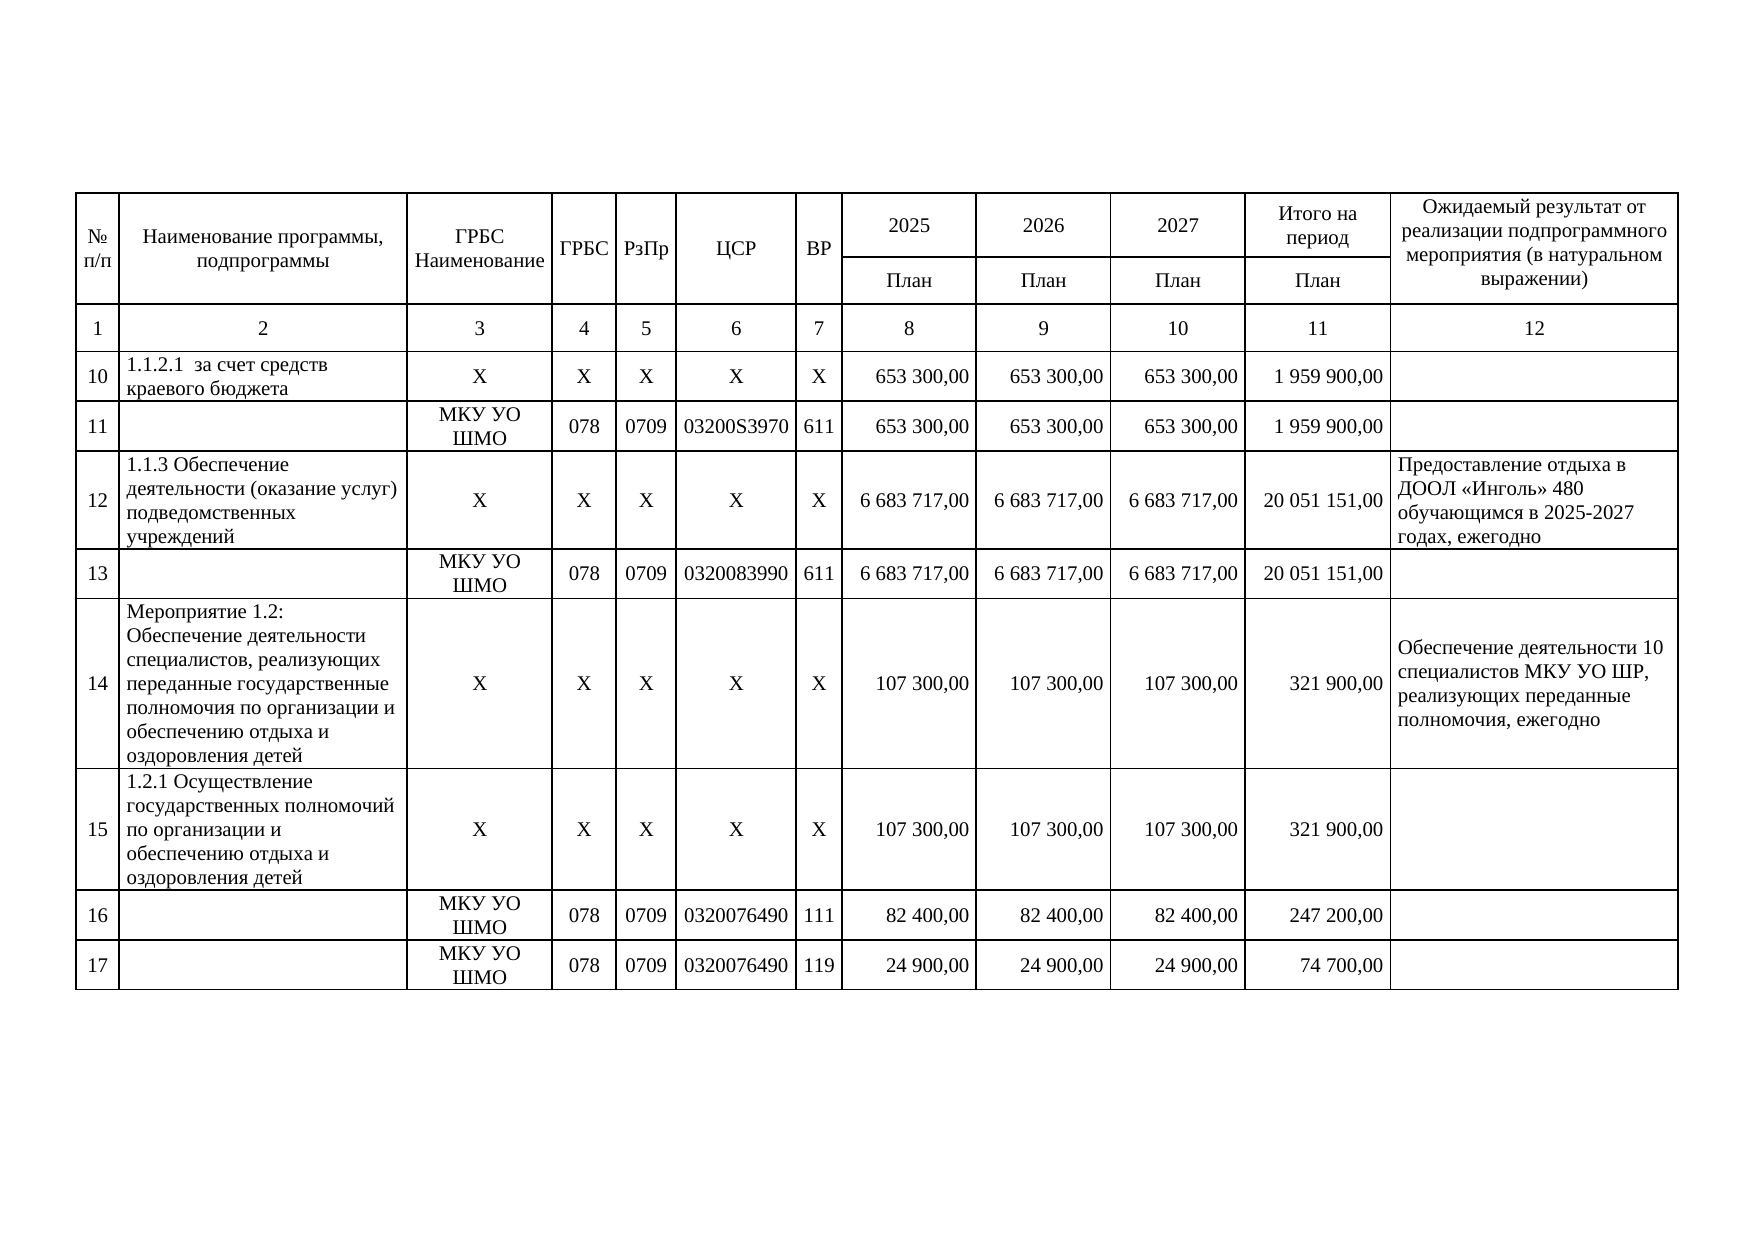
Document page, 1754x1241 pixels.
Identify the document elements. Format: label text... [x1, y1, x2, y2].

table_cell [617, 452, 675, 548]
table_header ЦСР [677, 194, 795, 303]
table_cell 653 300,00 [977, 352, 1110, 400]
table_header Ожидаемый результат от реализации подпрограммного мероприятия (в натуральном выражении) [1391, 194, 1677, 303]
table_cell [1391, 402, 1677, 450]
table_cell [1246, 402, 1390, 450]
table_cell 12 [1391, 305, 1677, 351]
table_cell 4 [553, 305, 615, 351]
table_cell X [553, 352, 615, 400]
table_cell 7 [797, 305, 841, 351]
table_cell 6 [677, 305, 795, 351]
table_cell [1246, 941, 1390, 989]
table_cell План [977, 258, 1110, 303]
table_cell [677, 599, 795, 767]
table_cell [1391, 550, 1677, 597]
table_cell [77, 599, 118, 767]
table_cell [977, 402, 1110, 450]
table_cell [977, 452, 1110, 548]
table_cell 9 [977, 305, 1110, 351]
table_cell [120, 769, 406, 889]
table_header ВР [797, 194, 841, 303]
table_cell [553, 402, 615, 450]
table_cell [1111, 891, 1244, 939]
table_cell 8 [843, 305, 975, 351]
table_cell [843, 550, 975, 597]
table_header 2026 [977, 194, 1110, 256]
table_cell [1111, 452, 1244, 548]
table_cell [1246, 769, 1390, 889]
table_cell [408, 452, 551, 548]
table_header Итого на период [1246, 194, 1390, 256]
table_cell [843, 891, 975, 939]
table_cell X [677, 352, 795, 400]
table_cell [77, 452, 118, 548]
table_cell 1.1.2.1 за счет средств краевого бюджета [120, 352, 406, 400]
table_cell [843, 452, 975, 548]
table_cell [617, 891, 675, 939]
table_cell План [1246, 258, 1390, 303]
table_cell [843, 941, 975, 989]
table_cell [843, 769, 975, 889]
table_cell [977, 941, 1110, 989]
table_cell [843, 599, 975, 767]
table_cell 2 [120, 305, 406, 351]
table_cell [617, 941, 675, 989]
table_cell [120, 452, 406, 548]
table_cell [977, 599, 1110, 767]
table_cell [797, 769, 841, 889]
table_cell 3 [408, 305, 551, 351]
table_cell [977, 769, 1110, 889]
table_header ГРБС Наименование [408, 194, 551, 303]
table_cell 11 [1246, 305, 1390, 351]
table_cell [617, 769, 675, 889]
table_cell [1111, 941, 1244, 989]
table_header 2025 [843, 194, 975, 256]
table_cell 1 [77, 305, 118, 351]
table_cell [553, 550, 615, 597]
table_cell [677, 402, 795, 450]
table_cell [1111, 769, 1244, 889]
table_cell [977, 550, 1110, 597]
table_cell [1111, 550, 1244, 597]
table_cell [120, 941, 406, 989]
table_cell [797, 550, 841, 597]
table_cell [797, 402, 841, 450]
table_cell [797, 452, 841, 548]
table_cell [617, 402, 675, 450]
table_cell X [408, 352, 551, 400]
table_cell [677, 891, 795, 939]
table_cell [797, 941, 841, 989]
table_cell X [617, 352, 675, 400]
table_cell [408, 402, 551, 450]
table_cell 1 959 900,00 [1246, 352, 1390, 400]
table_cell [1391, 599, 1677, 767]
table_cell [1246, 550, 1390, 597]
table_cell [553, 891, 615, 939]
table_cell 10 [1111, 305, 1244, 351]
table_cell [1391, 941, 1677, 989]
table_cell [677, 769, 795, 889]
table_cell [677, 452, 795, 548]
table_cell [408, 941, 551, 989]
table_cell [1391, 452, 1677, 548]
table_header 2027 [1111, 194, 1244, 256]
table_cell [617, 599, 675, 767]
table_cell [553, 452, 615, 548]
table_cell 11 [77, 402, 118, 450]
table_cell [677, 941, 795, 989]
table_cell 5 [617, 305, 675, 351]
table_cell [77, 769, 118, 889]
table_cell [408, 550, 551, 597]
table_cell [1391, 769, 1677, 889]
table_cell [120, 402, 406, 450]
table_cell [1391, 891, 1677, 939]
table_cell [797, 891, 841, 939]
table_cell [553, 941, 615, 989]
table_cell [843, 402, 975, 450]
table_header РзПр [617, 194, 675, 303]
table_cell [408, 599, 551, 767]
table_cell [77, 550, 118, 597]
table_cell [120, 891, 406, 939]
table_cell 653 300,00 [1111, 352, 1244, 400]
table_cell X [797, 352, 841, 400]
table_cell План [843, 258, 975, 303]
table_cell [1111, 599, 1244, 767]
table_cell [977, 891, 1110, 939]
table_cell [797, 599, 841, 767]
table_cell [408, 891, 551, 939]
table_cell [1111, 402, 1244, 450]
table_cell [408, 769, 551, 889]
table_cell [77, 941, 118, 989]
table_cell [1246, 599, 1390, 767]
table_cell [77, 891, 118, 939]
table_header № п/п [77, 194, 118, 303]
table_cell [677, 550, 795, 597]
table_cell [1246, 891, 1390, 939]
table_cell План [1111, 258, 1244, 303]
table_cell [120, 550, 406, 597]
table_cell 10 [77, 352, 118, 400]
table_header ГРБС [553, 194, 615, 303]
table_cell 653 300,00 [843, 352, 975, 400]
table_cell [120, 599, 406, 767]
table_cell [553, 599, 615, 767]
table_cell [1391, 352, 1677, 400]
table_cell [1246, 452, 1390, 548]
table_header Наименование программы, подпрограммы [120, 194, 406, 303]
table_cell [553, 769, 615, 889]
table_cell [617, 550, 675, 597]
